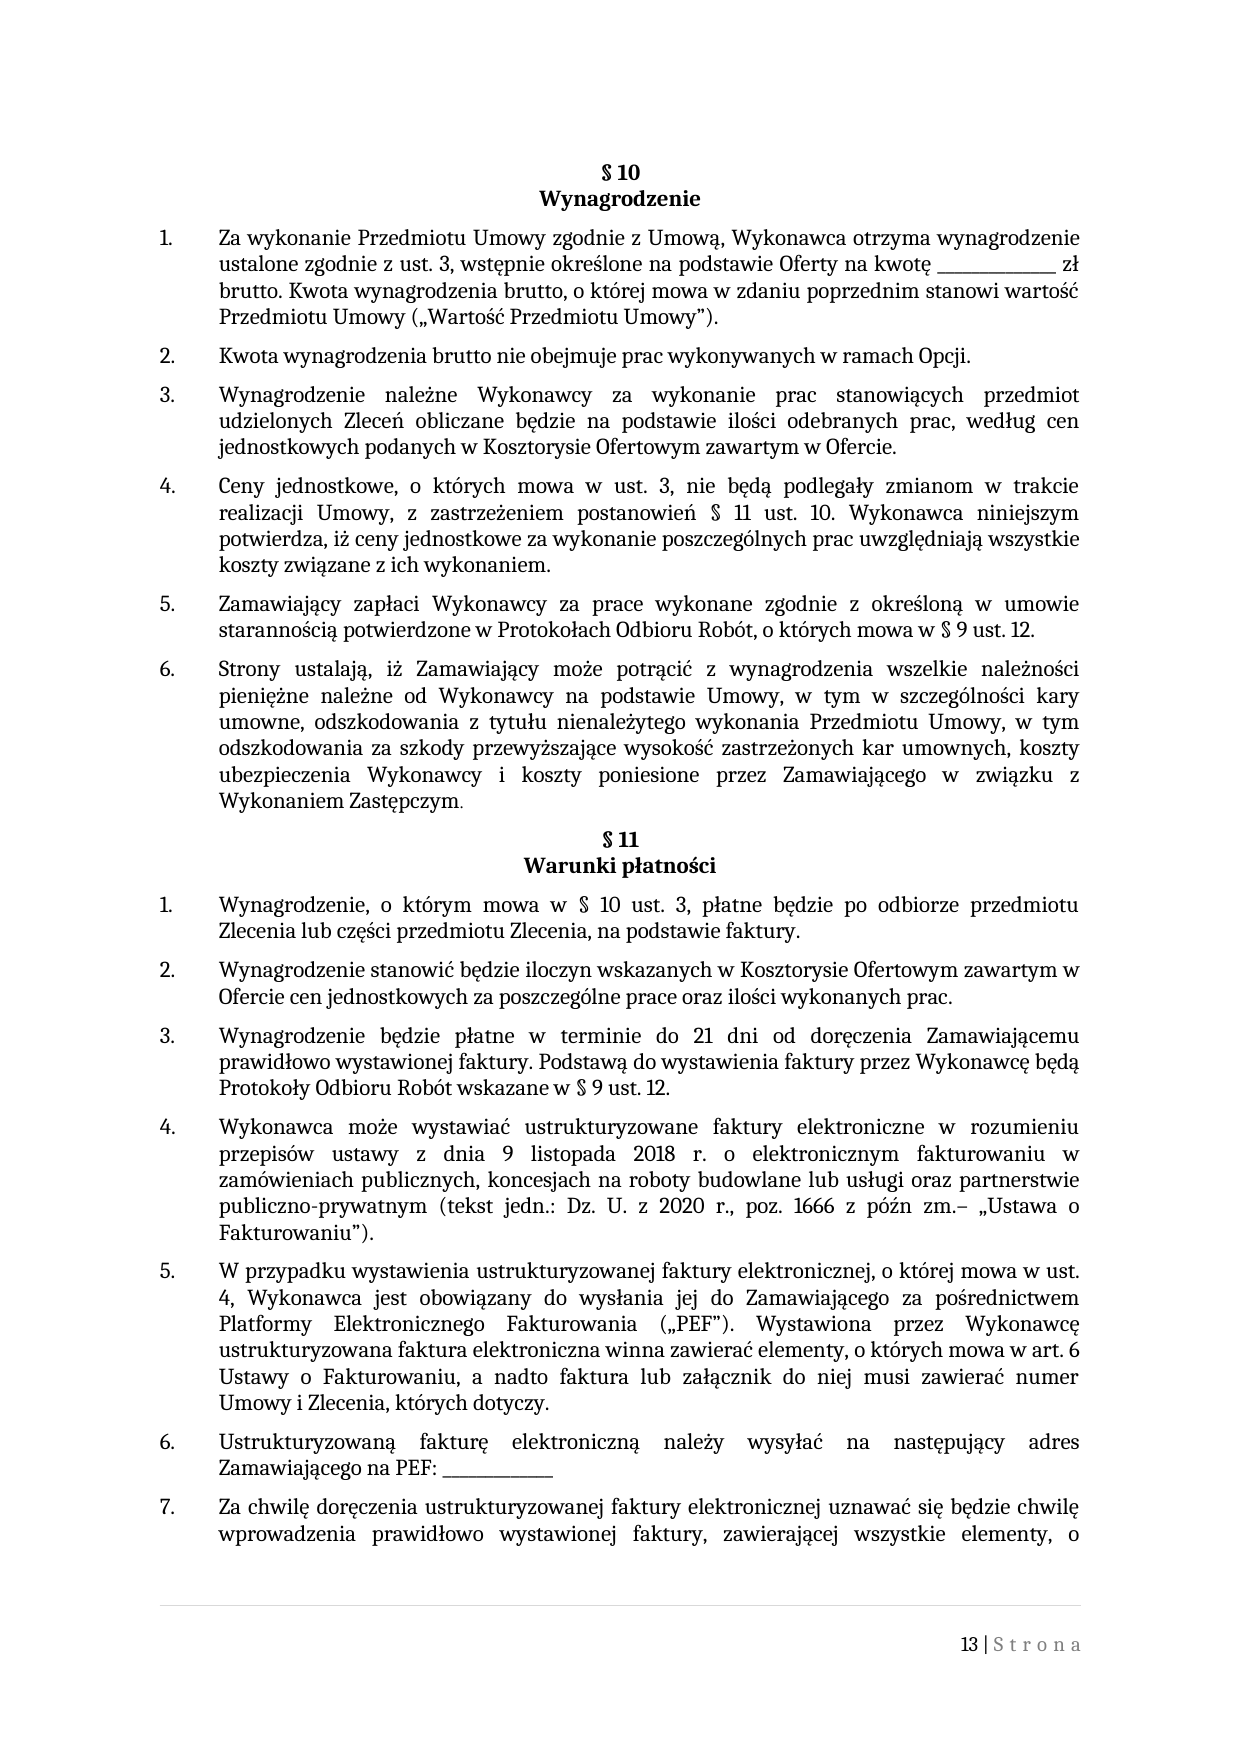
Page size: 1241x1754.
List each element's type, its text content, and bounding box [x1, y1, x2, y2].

text § 10 Wynagrodzenie [159, 159, 1081, 212]
list Kwota wynagrodzenia brutto nie obejmuje prac wykonywanych w ramach Opcji. [159, 343, 1081, 369]
list Wynagrodzenie, o którym mowa w § 10 ust. 3, płatne będzie po odbiorze przedmiotu Zlecenia lub części przedmiotu Zlecenia, na podstawie faktury. [159, 892, 1081, 945]
list Wynagrodzenie będzie płatne w terminie do 21 dni od doręczenia Zamawiającemu prawidłowo wystawionej faktury. Podstawą do wystawienia faktury przez Wykonawcę będą Protokoły Odbioru Robót wskazane w § 9 ust. 12. [159, 1022, 1081, 1101]
list W przypadku wystawienia ustrukturyzowanej faktury elektronicznej, o której mowa w ust. 4, Wykonawca jest obowiązany do wysłania jej do Zamawiającego za pośrednictwem Platformy Elektronicznego Fakturowania („PEF”). Wystawiona przez Wykonawcę ustrukturyzowana faktura elektroniczna winna zawierać elementy, o których mowa w art. 6 Ustawy o Fakturowaniu, a nadto faktura lub załącznik do niej musi zawierać numer Umowy i Zlecenia, których dotyczy. [159, 1258, 1081, 1416]
list Wynagrodzenie stanowić będzie iloczyn wskazanych w Kosztorysie Ofertowym zawartym w Ofercie cen jednostkowych za poszczególne prace oraz ilości wykonanych prac. [159, 957, 1081, 1010]
list Zamawiający zapłaci Wykonawcy za prace wykonane zgodnie z określoną w umowie starannością potwierdzone w Protokołach Odbioru Robót, o których mowa w § 9 ust. 12. [159, 591, 1081, 644]
list Ceny jednostkowe, o których mowa w ust. 3, nie będą podlegały zmianom w trakcie realizacji Umowy, z zastrzeżeniem postanowień § 11 ust. 10. Wykonawca niniejszym potwierdza, iż ceny jednostkowe za wykonanie poszczególnych prac uwzględniają wszystkie koszty związane z ich wykonaniem. [159, 473, 1081, 578]
list Wykonawca może wystawiać ustrukturyzowane faktury elektroniczne w rozumieniu przepisów ustawy z dnia 9 listopada 2018 r. o elektronicznym fakturowaniu w zamówieniach publicznych, koncesjach na roboty budowlane lub usługi oraz partnerstwie publiczno-prywatnym (tekst jedn.: Dz. U. z 2020 r., poz. 1666 z późn zm.– „Ustawa o Fakturowaniu”). [159, 1114, 1081, 1246]
list Za wykonanie Przedmiotu Umowy zgodnie z Umową, Wykonawca otrzyma wynagrodzenie ustalone zgodnie z ust. 3, wstępnie określone na podstawie Oferty na kwotę ______________ zł brutto. Kwota wynagrodzenia brutto, o której mowa w zdaniu poprzednim stanowi wartość Przedmiotu Umowy („Wartość Przedmiotu Umowy”). [159, 225, 1081, 330]
text § 11 Warunki płatności [159, 827, 1081, 879]
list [159, 1494, 1081, 1547]
list Wynagrodzenie należne Wykonawcy za wykonanie prac stanowiących przedmiot udzielonych Zleceń obliczane będzie na podstawie ilości odebranych prac, według cen jednostkowych podanych w Kosztorysie Ofertowym zawartym w Ofercie. [159, 381, 1081, 461]
list Strony ustalają, iż Zamawiający może potrącić z wynagrodzenia wszelkie należności pieniężne należne od Wykonawcy na podstawie Umowy, w tym w szczególności kary umowne, odszkodowania z tytułu nienależytego wykonania Przedmiotu Umowy, w tym odszkodowania za szkody przewyższające wysokość zastrzeżonych kar umownych, koszty ubezpieczenia Wykonawcy i koszty poniesione przez Zamawiającego w związku z Wykonaniem Zastępczym. [159, 656, 1081, 814]
list Ustrukturyzowaną fakturę elektroniczną należy wysyłać na następujący adres Zamawiającego na PEF: _____________ [159, 1429, 1081, 1482]
